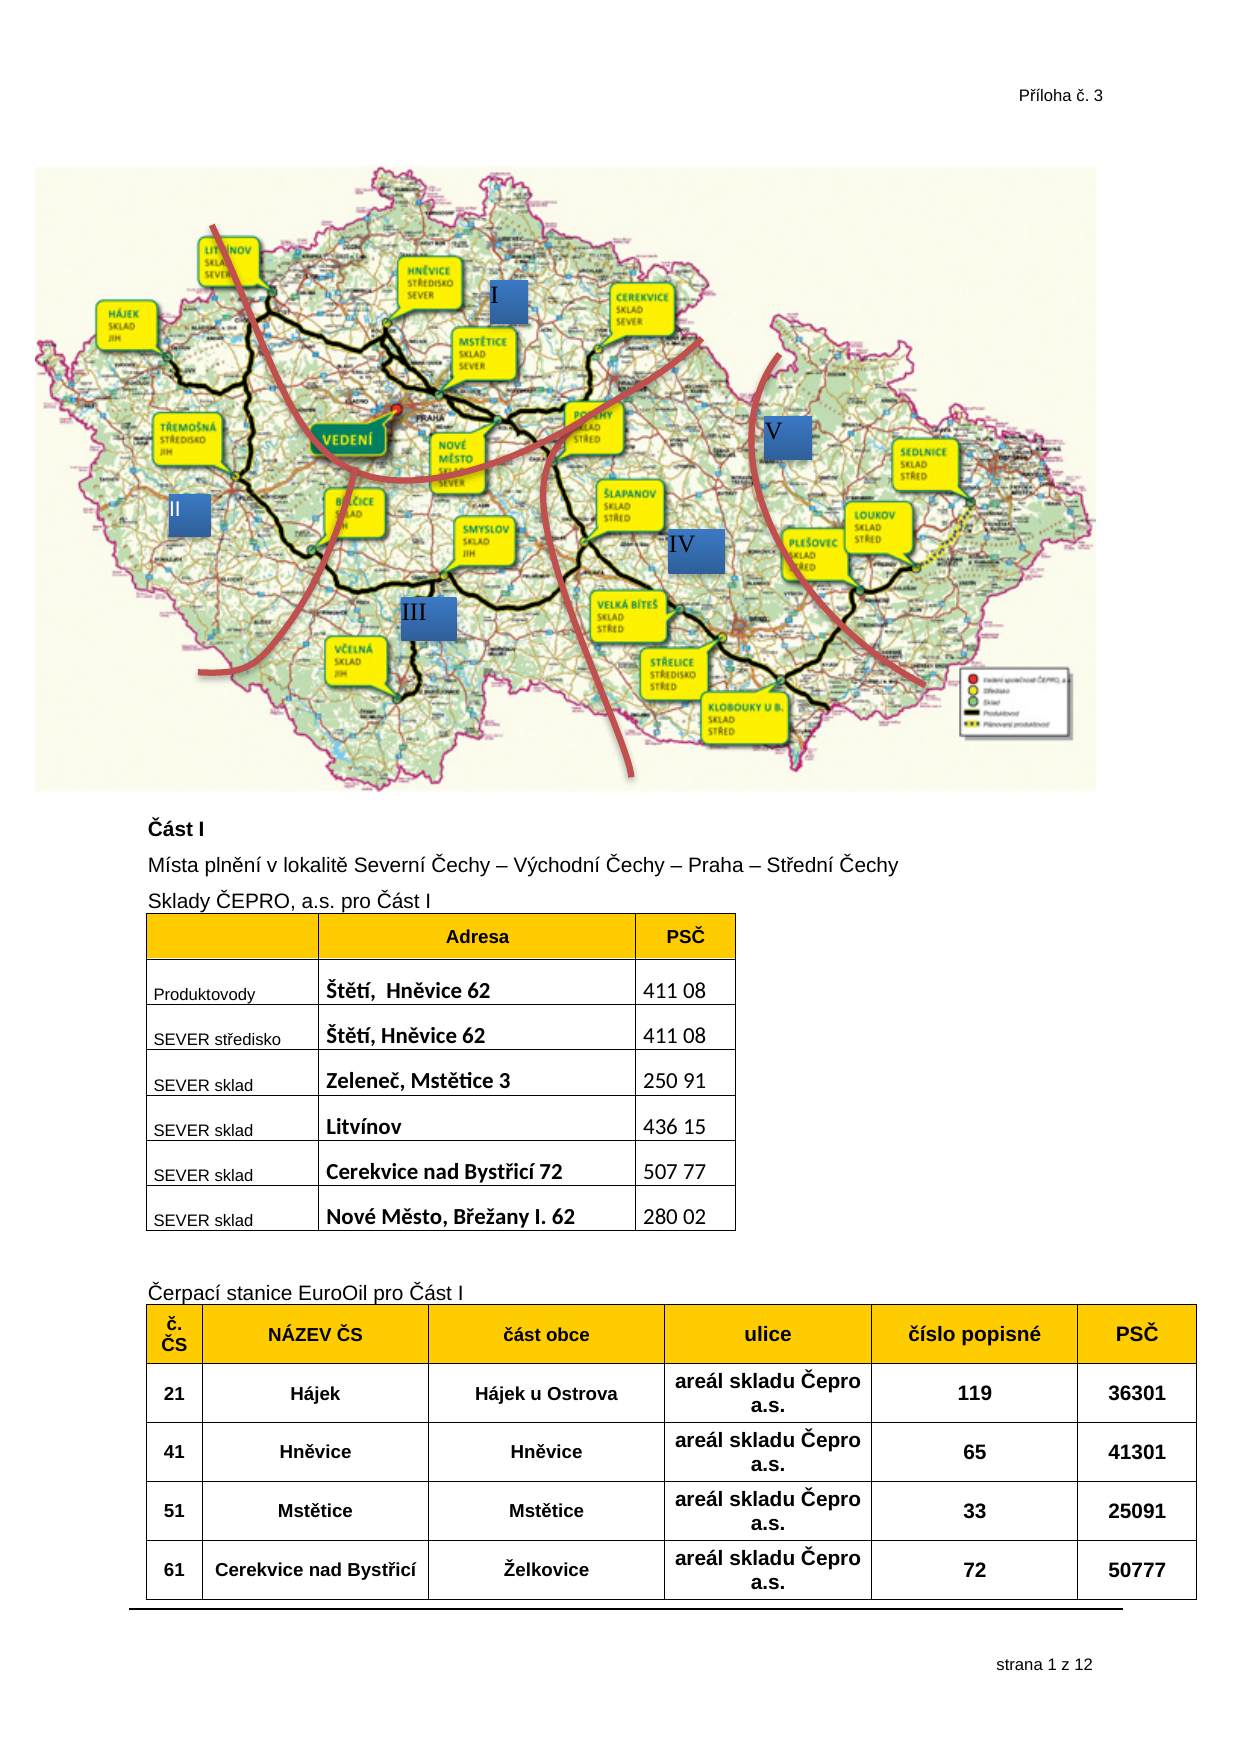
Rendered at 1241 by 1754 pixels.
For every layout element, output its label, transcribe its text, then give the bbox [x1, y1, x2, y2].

table_cell Zeleneč, Mstětice 3 [319, 1050, 635, 1094]
table_cell 36301 [1078, 1364, 1196, 1422]
table_cell Litvínov [319, 1096, 635, 1140]
table_cell 61 [147, 1541, 202, 1599]
table_cell Štětí, Hněvice 62 [319, 960, 635, 1004]
table_cell 72 [872, 1541, 1077, 1599]
table_header ulice [665, 1305, 871, 1363]
table_header NÁZEV ČS [203, 1305, 428, 1363]
table_header PSČ [636, 914, 735, 958]
table_cell 280 02 [636, 1186, 735, 1230]
table_cell 41301 [1078, 1423, 1196, 1481]
text Část I [148, 816, 1122, 840]
table_cell 21 [147, 1364, 202, 1422]
table_cell SEVER sklad [147, 1141, 318, 1185]
table_cell 507 77 [636, 1141, 735, 1185]
table_cell 250 91 [636, 1050, 735, 1094]
table_cell SEVER sklad [147, 1186, 318, 1230]
table_cell Produktovody [147, 960, 318, 1004]
table_cell Hněvice [203, 1423, 428, 1481]
table_cell 411 08 [636, 960, 735, 1004]
table_cell areál skladu Čepro a.s. [665, 1364, 871, 1422]
table_cell Hájek u Ostrova [429, 1364, 664, 1422]
table_cell Cerekvice nad Bystřicí 72 [319, 1141, 635, 1185]
table_cell 41 [147, 1423, 202, 1481]
table_header č. ČS [147, 1305, 202, 1363]
table_cell SEVER sklad [147, 1096, 318, 1140]
table_cell 51 [147, 1482, 202, 1540]
table_cell Nové Město, Břežany I. 62 [319, 1186, 635, 1230]
table_cell 436 15 [636, 1096, 735, 1140]
table_cell 411 08 [636, 1005, 735, 1049]
table_header Adresa [319, 914, 635, 958]
table_cell areál skladu Čepro a.s. [665, 1482, 871, 1540]
table_cell Mstětice [203, 1482, 428, 1540]
table_cell areál skladu Čepro a.s. [665, 1423, 871, 1481]
table_cell SEVER sklad [147, 1050, 318, 1094]
text Místa plnění v lokalitě Severní Čechy – Východní Čechy – Praha – Střední Čechy [148, 853, 1122, 877]
table_cell Hájek [203, 1364, 428, 1422]
table_cell Želkovice [429, 1541, 664, 1599]
picture [35, 165, 1096, 792]
text Čerpací stanice EuroOil pro Část I [148, 1280, 1122, 1304]
table_header PSČ [1078, 1305, 1196, 1363]
table_cell Hněvice [429, 1423, 664, 1481]
text Sklady ČEPRO, a.s. pro Část I [148, 889, 1122, 913]
table_cell 33 [872, 1482, 1077, 1540]
table_cell 119 [872, 1364, 1077, 1422]
table_cell 50777 [1078, 1541, 1196, 1599]
table_cell 25091 [1078, 1482, 1196, 1540]
table_cell 65 [872, 1423, 1077, 1481]
table_header číslo popisné [872, 1305, 1077, 1363]
table_cell areál skladu Čepro a.s. [665, 1541, 871, 1599]
table_cell Cerekvice nad Bystřicí [203, 1541, 428, 1599]
table_cell SEVER středisko [147, 1005, 318, 1049]
table_cell Štětí, Hněvice 62 [319, 1005, 635, 1049]
table_cell Mstětice [429, 1482, 664, 1540]
table_header [147, 914, 318, 958]
table_header část obce [429, 1305, 664, 1363]
